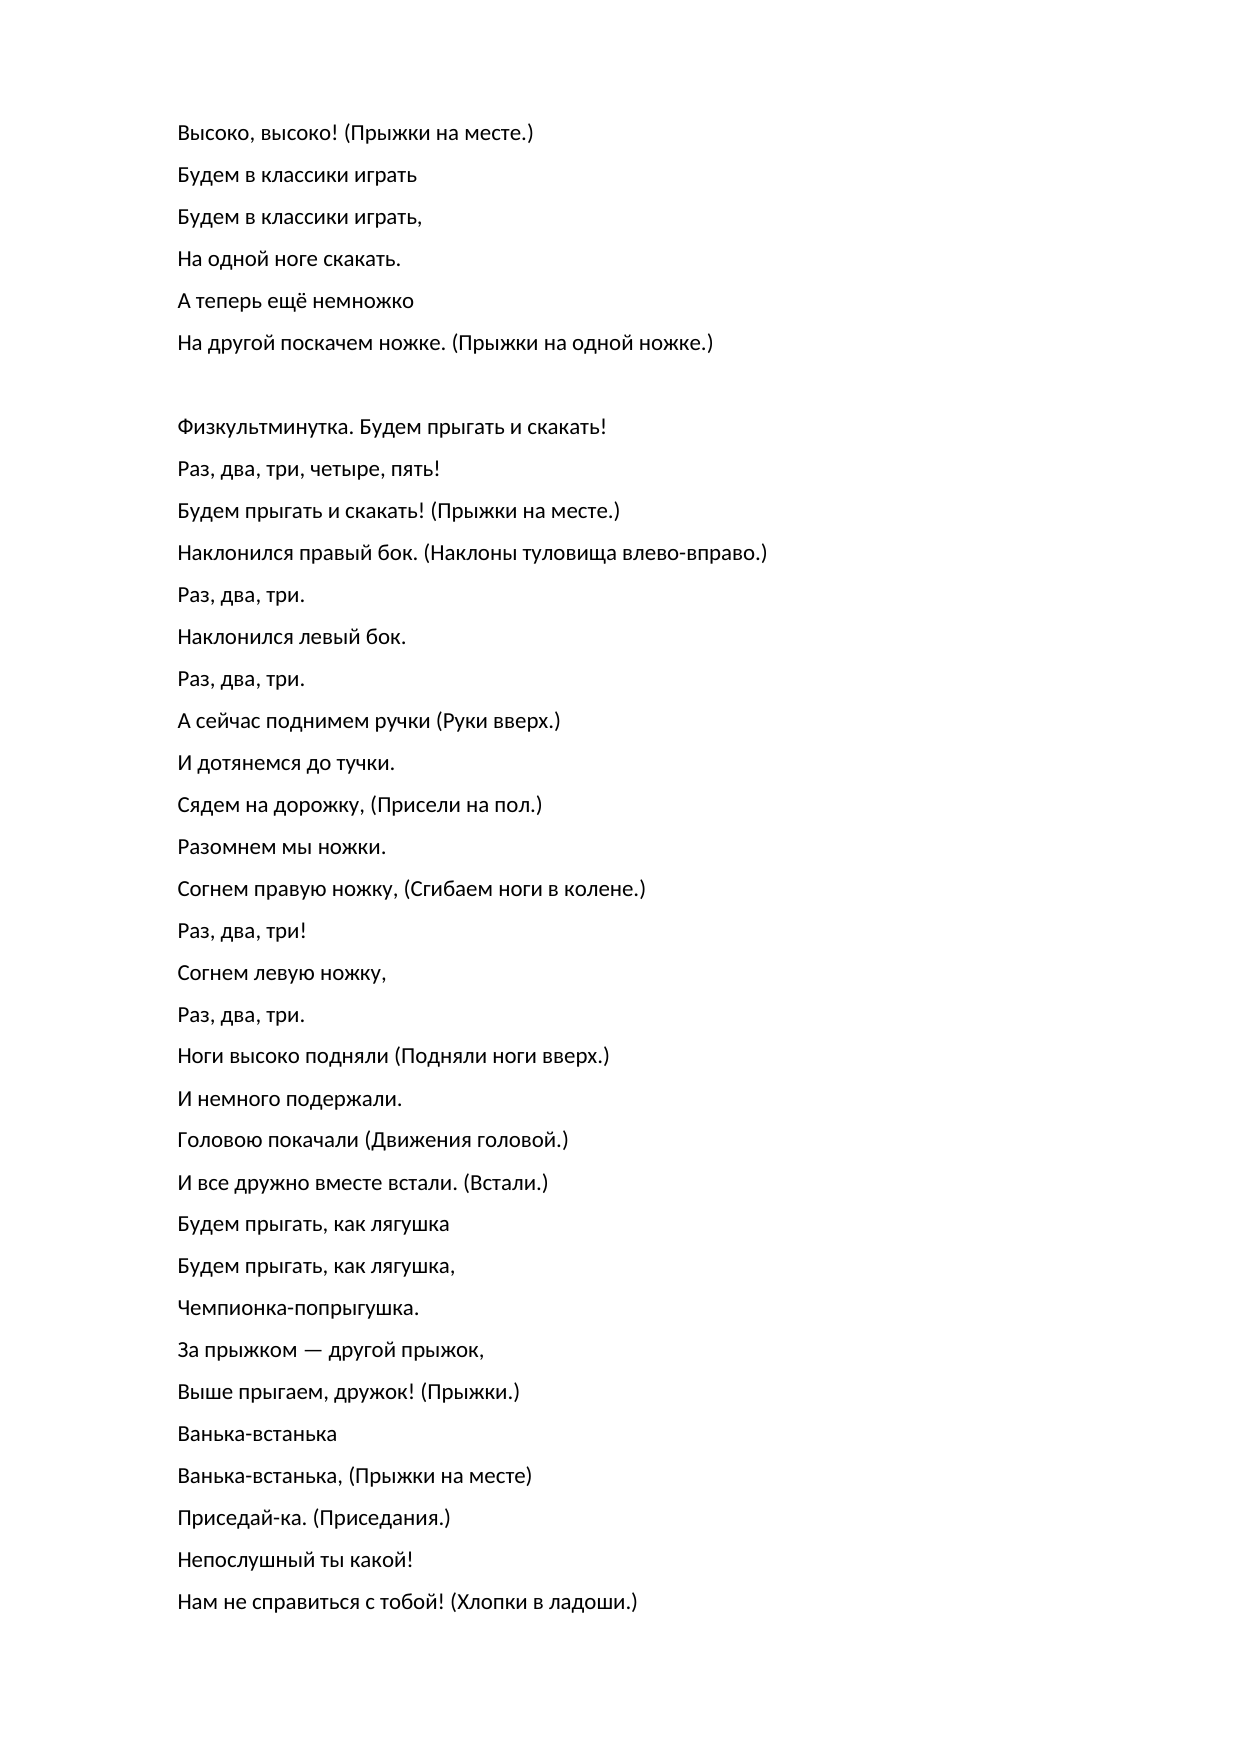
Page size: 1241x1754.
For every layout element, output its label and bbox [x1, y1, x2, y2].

text [177, 118, 1152, 1615]
